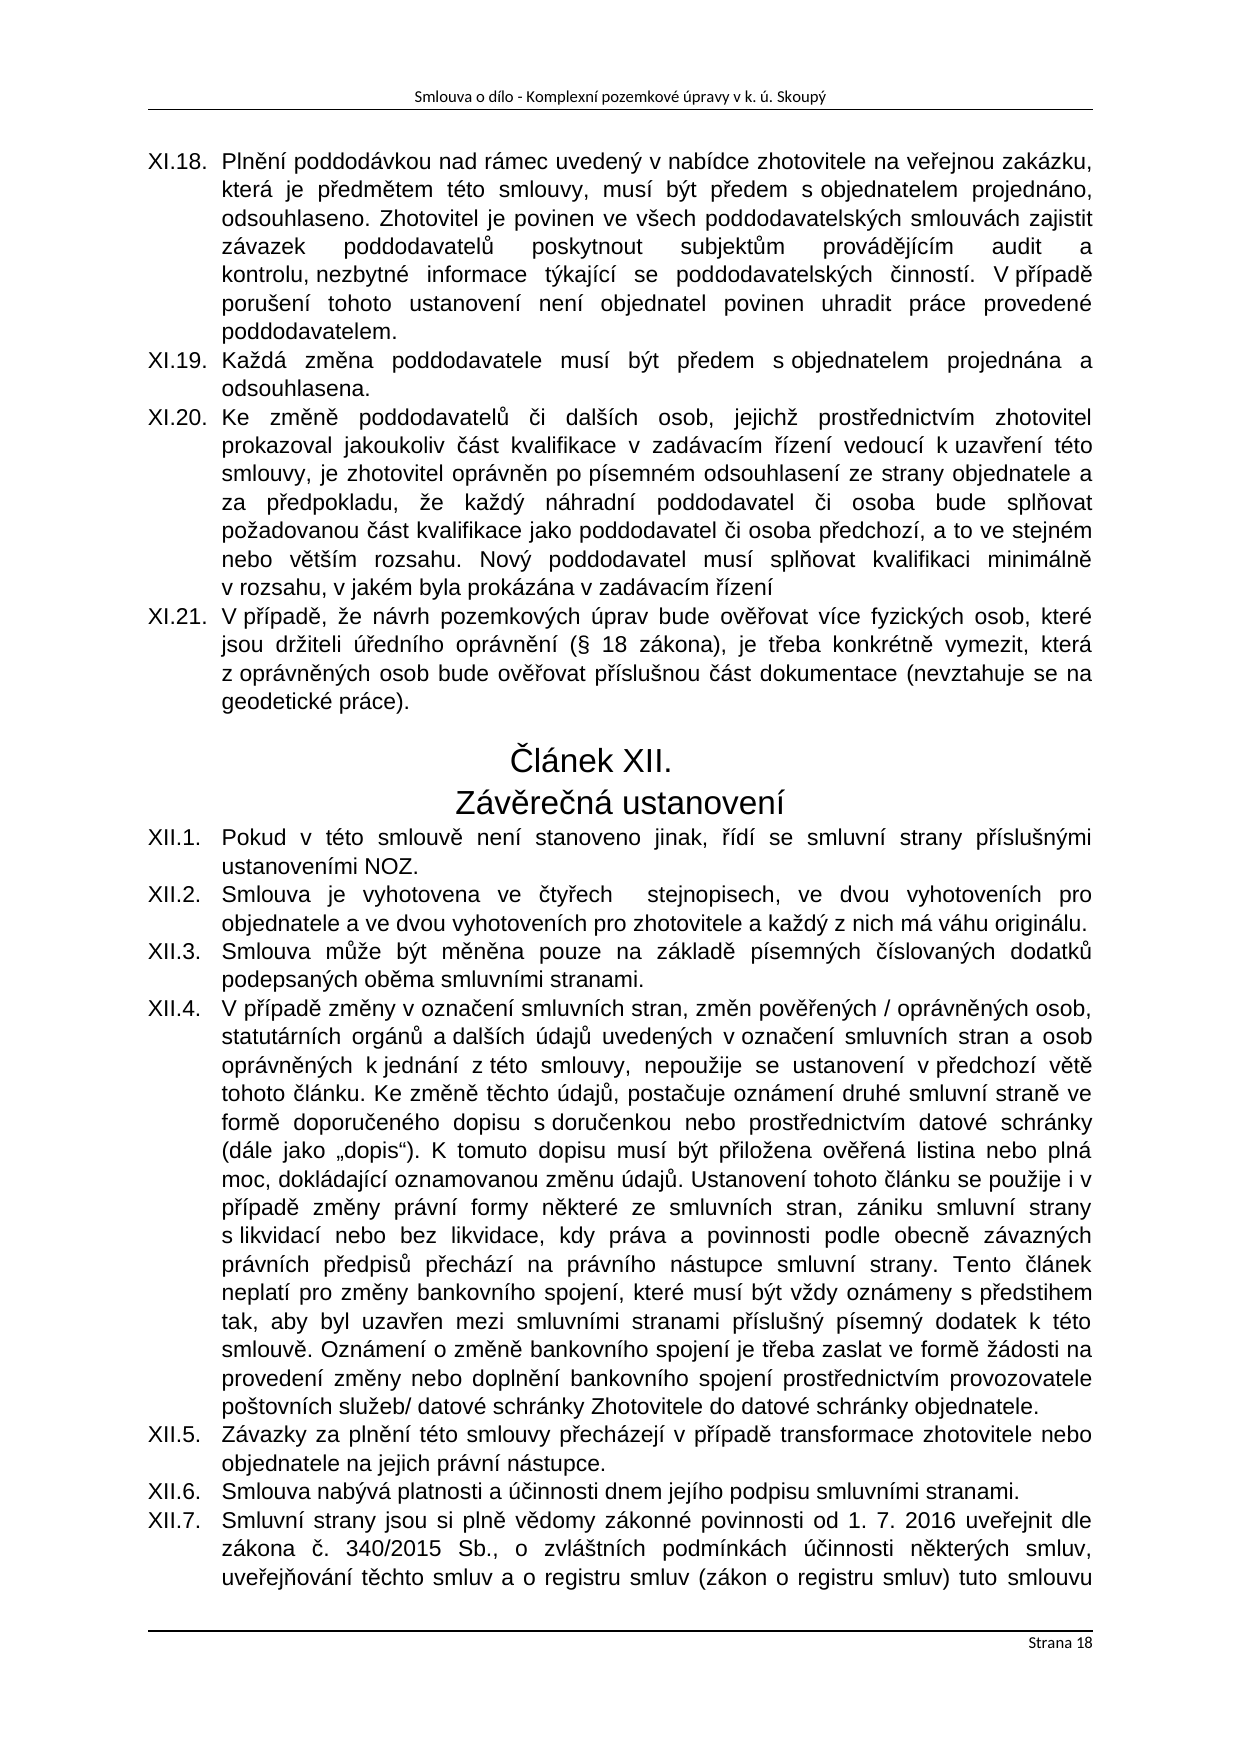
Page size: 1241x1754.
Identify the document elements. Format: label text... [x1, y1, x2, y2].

list Každá změna poddodavatele musí být předem s objednatelem projednána a odsouhlasena. [148, 347, 1093, 401]
list Smlouva nabývá platnosti a účinnosti dnem jejího podpisu smluvními stranami. [148, 1478, 1093, 1505]
list Plnění poddodávkou nad rámec uvedený v nabídce zhotovitele na veřejnou zakázku, která je předmětem této smlouvy, musí být předem s objednatelem projednáno, odsouhlaseno. Zhotovitel je povinen ve všech poddodavatelských smlouvách zajistit závazek poddodavatelů poskytnout subjektům provádějícím audit a kontrolu, nezbytné informace týkající se poddodavatelských činností. V případě porušení tohoto ustanovení není objednatel povinen uhradit práce provedené poddodavatelem. [148, 148, 1093, 344]
list V případě, že návrh pozemkových úprav bude ověřovat více fyzických osob, které jsou držiteli úředního oprávnění (§ 18 zákona), je třeba konkrétně vymezit, která z oprávněných osob bude ověřovat příslušnou část dokumentace (nevztahuje se na geodetické práce). [148, 603, 1093, 714]
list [148, 1507, 1093, 1590]
list Pokud v této smlouvě není stanoveno jinak, řídí se smluvní strany příslušnými ustanoveními NOZ. [148, 824, 1093, 879]
subtitle Závěrečná ustanovení [148, 741, 1093, 821]
list Smlouva je vyhotovena ve čtyřech stejnopisech, ve dvou vyhotoveních pro objednatele a ve dvou vyhotoveních pro zhotovitele a každý z nich má váhu originálu. [148, 881, 1093, 936]
list V případě změny v označení smluvních stran, změn pověřených / oprávněných osob, statutárních orgánů a dalších údajů uvedených v označení smluvních stran a osob oprávněných k jednání z této smlouvy, nepoužije se ustanovení v předchozí větě tohoto článku. Ke změně těchto údajů, postačuje oznámení druhé smluvní straně ve formě doporučeného dopisu s doručenkou nebo prostřednictvím datové schránky (dále jako „dopis“). K tomuto dopisu musí být přiložena ověřená listina nebo plná moc, dokládající oznamovanou změnu údajů. Ustanovení tohoto článku se použije i v případě změny právní formy některé ze smluvních stran, zániku smluvní strany s likvidací nebo bez likvidace, kdy práva a povinnosti podle obecně závazných právních předpisů přechází na právního nástupce smluvní strany. Tento článek neplatí pro změny bankovního spojení, které musí být vždy oznámeny s předstihem tak, aby byl uzavřen mezi smluvními stranami příslušný písemný dodatek k této smlouvě. Oznámení o změně bankovního spojení je třeba zaslat ve formě žádosti na provedení změny nebo doplnění bankovního spojení prostřednictvím provozovatele poštovních služeb/ datové schránky Zhotovitele do datové schránky objednatele. [148, 995, 1093, 1419]
list Smlouva může být měněna pouze na základě písemných číslovaných dodatků podepsaných oběma smluvními stranami. [148, 938, 1093, 993]
list Závazky za plnění této smlouvy přecházejí v případě transformace zhotovitele nebo objednatele na jejich právní nástupce. [148, 1421, 1093, 1476]
list Ke změně poddodavatelů či dalších osob, jejichž prostřednictvím zhotovitel prokazoval jakoukoliv část kvalifikace v zadávacím řízení vedoucí k uzavření této smlouvy, je zhotovitel oprávněn po písemném odsouhlasení ze strany objednatele a za předpokladu, že každý náhradní poddodavatel či osoba bude splňovat požadovanou část kvalifikace jako poddodavatel či osoba předchozí, a to ve stejném nebo větším rozsahu. Nový poddodavatel musí splňovat kvalifikaci minimálně v rozsahu, v jakém byla prokázána v zadávacím řízení [148, 403, 1093, 601]
